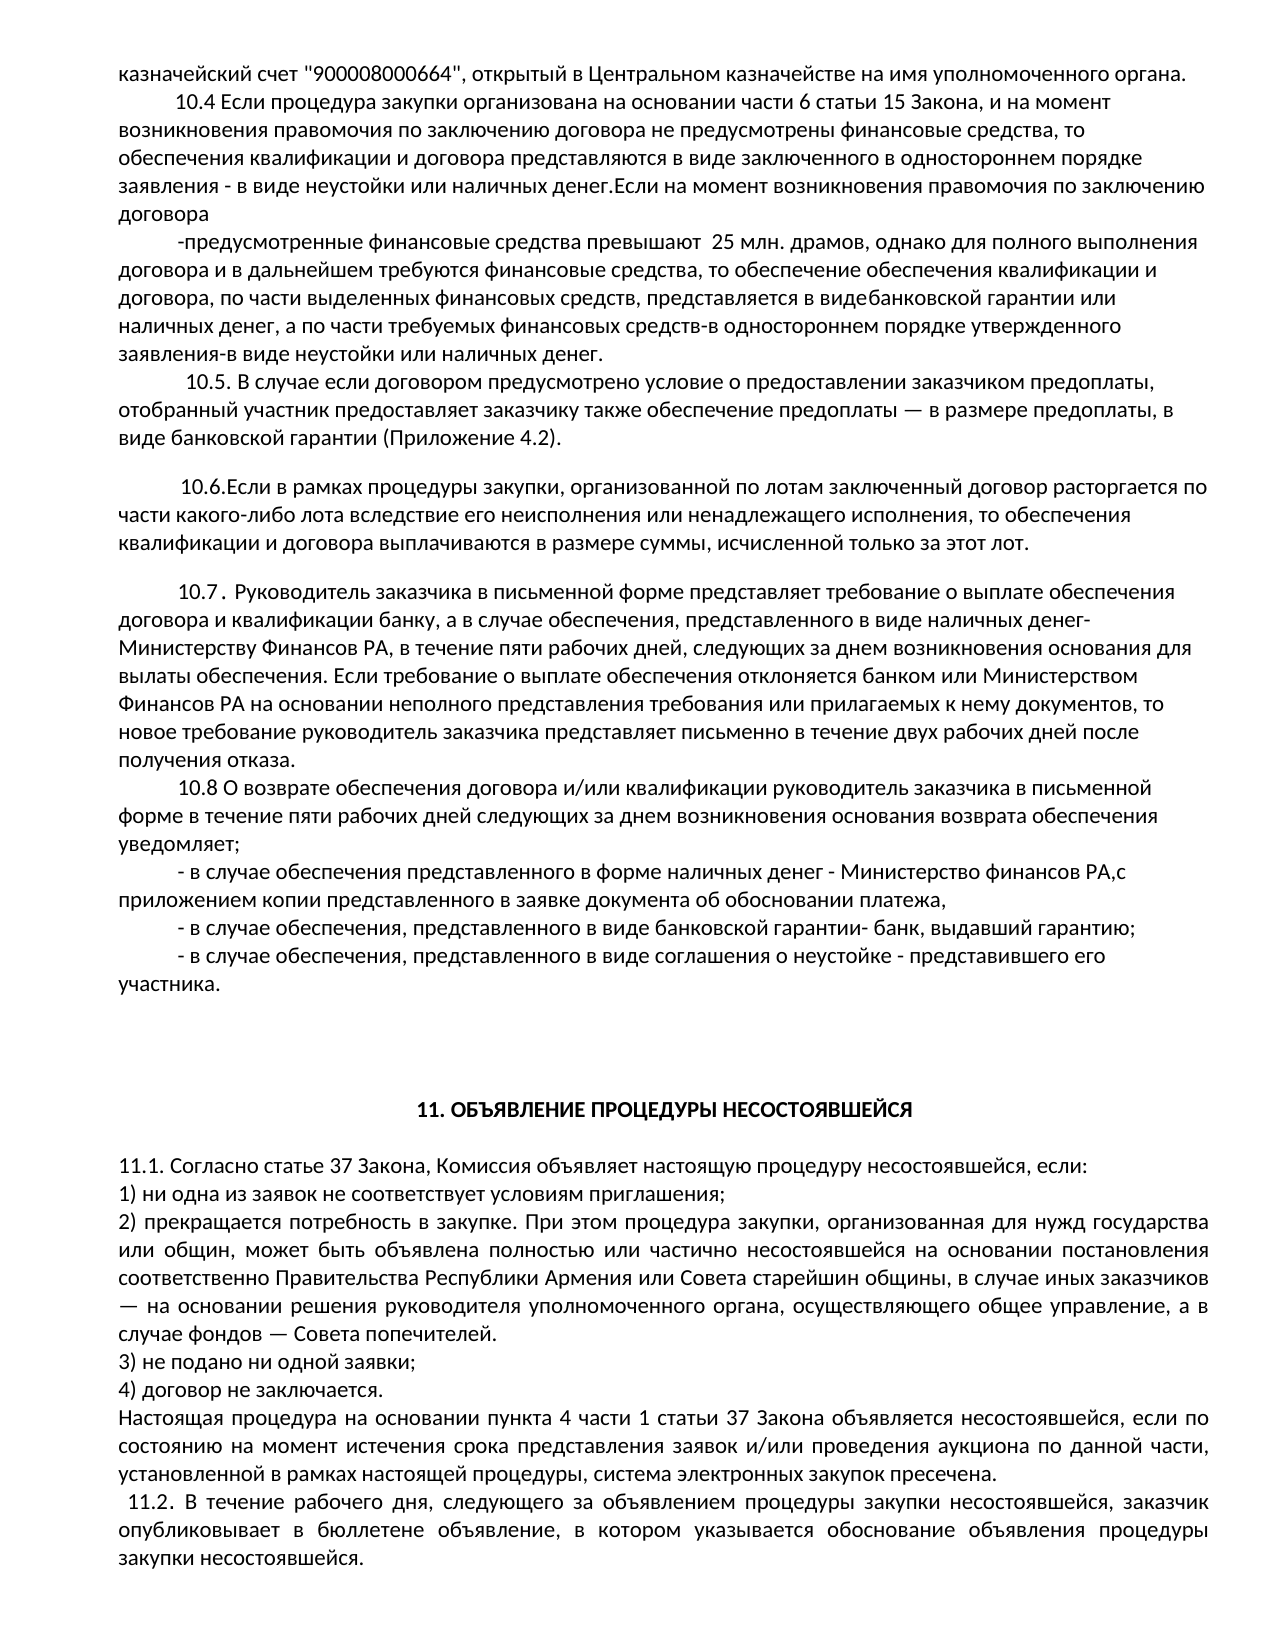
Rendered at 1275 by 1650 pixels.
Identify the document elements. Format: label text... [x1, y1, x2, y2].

text 10.6.Если в рамках процедуры закупки, организованной по лотам заключенный договор расторгается по части какого-либо лота вследствие его неисполнения или ненадлежащего исполнения, то обеспечения квалификации и договора выплачиваются в размере суммы, исчисленной только за этот лот. [118, 472, 1211, 556]
text - в случае обеспечения, представленного в виде соглашения о неустойке - представившего его участника. [118, 941, 1211, 997]
text 10.8 О возврате обеспечения договора и/или квалификации руководитель заказчика в письменной форме в течение пяти рабочих дней следующих за днем возникновения основания возврата обеспечения уведомляет; [118, 773, 1211, 857]
text 10.5. В случае если договором предусмотрено условие о предоставлении заказчиком предоплаты, отобранный участник предоставляет заказчику также обеспечение предоплаты — в размере предоплаты, в виде банковской гарантии (Приложение 4.2). [118, 367, 1211, 451]
text 11.1. Согласно статье 37 Закона, Комиссия объявляет настоящую процедуру несостоявшейся, если: [118, 1151, 1211, 1179]
text - в случае обеспечения представленного в форме наличных денег - Министерство финансов РА,с приложением копии представленного в заявке документа об обосновании платежа, [118, 857, 1211, 913]
text 1) ни одна из заявок не соответствует условиям приглашения; [118, 1179, 1211, 1207]
text 11. ОБЪЯВЛЕНИЕ ПРОЦЕДУРЫ НЕСОСТОЯВШЕЙСЯ [118, 1095, 1211, 1123]
text Обеспечение договора, представленное в виде наличных денег, должно быть перечислено на казначейский счет "900008000664", открытый в Центральном казначействе на имя уполномоченного органа. [118, 59, 1211, 87]
text 4) договор не заключается. [118, 1375, 1211, 1403]
text 10.7․ Руководитель заказчика в письменной форме представляет требование о выплате обеспечения договора и квалификации банку, а в случае обеспечения, представленного в виде наличных денег- Министерству Финансов РА, в течение пяти рабочих дней, следующих за днем возникновения основания для вылаты обеспечения. Если требование о выплате обеспечения отклоняется банком или Министерством Финансов РА на основании неполного представления требования или прилагаемых к нему документов, то новое требование руководитель заказчика представляет письменно в течение двух рабочих дней после получения отказа. [118, 577, 1211, 773]
text 10.4 Если процедура закупки организована на основании части 6 статьи 15 Закона, и на момент возникновения правомочия по заключению договора не предусмотрены финансовые средства, то обеспечения квалификации и договора представляются в виде заключенного в одностороннем порядке заявления - в виде неустойки или наличных денег.Если на момент возникновения правомочия по заключению договора [118, 87, 1211, 227]
text 11.2․ В течение рабочего дня, следующего за объявлением процедуры закупки несостоявшейся, заказчик опубликовывает в бюллетене объявление, в котором указывается обоснование объявления процедуры закупки несостоявшейся. [118, 1487, 1211, 1571]
text 2) прекращается потребность в закупке. При этом процедура закупки, организованная для нужд государства или общин, может быть объявлена полностью или частично несостоявшейся на основании постановления соответственно Правительства Республики Армения или Совета старейшин общины, в случае иных заказчиков — на основании решения руководителя уполномоченного органа, осуществляющего общее управление, а в случае фондов — Совета попечителей. [118, 1207, 1211, 1347]
text - в случае обеспечения, представленного в виде банковской гарантии- банк, выдавший гарантию; [118, 913, 1211, 941]
text Настоящая процедура на основании пункта 4 части 1 статьи 37 Закона объявляется несостоявшейся, если по состоянию на момент истечения срока представления заявок и/или проведения аукциона по данной части, установленной в рамках настоящей процедуры, система электронных закупок пресечена. [118, 1403, 1211, 1487]
text -предусмотренные финансовые средства превышают 25 млн. драмов, однако для полного выполнения договора и в дальнейшем требуются финансовые средства, то обеспечение обеспечения квалификации и договора, по части выделенных финансовых средств, представляется в видебанковской гарантии или наличных денег, а по части требуемых финансовых средств-в одностороннем порядке утвержденного заявления-в виде неустойки или наличных денег. [118, 227, 1211, 367]
text 3) не подано ни одной заявки; [118, 1347, 1211, 1375]
